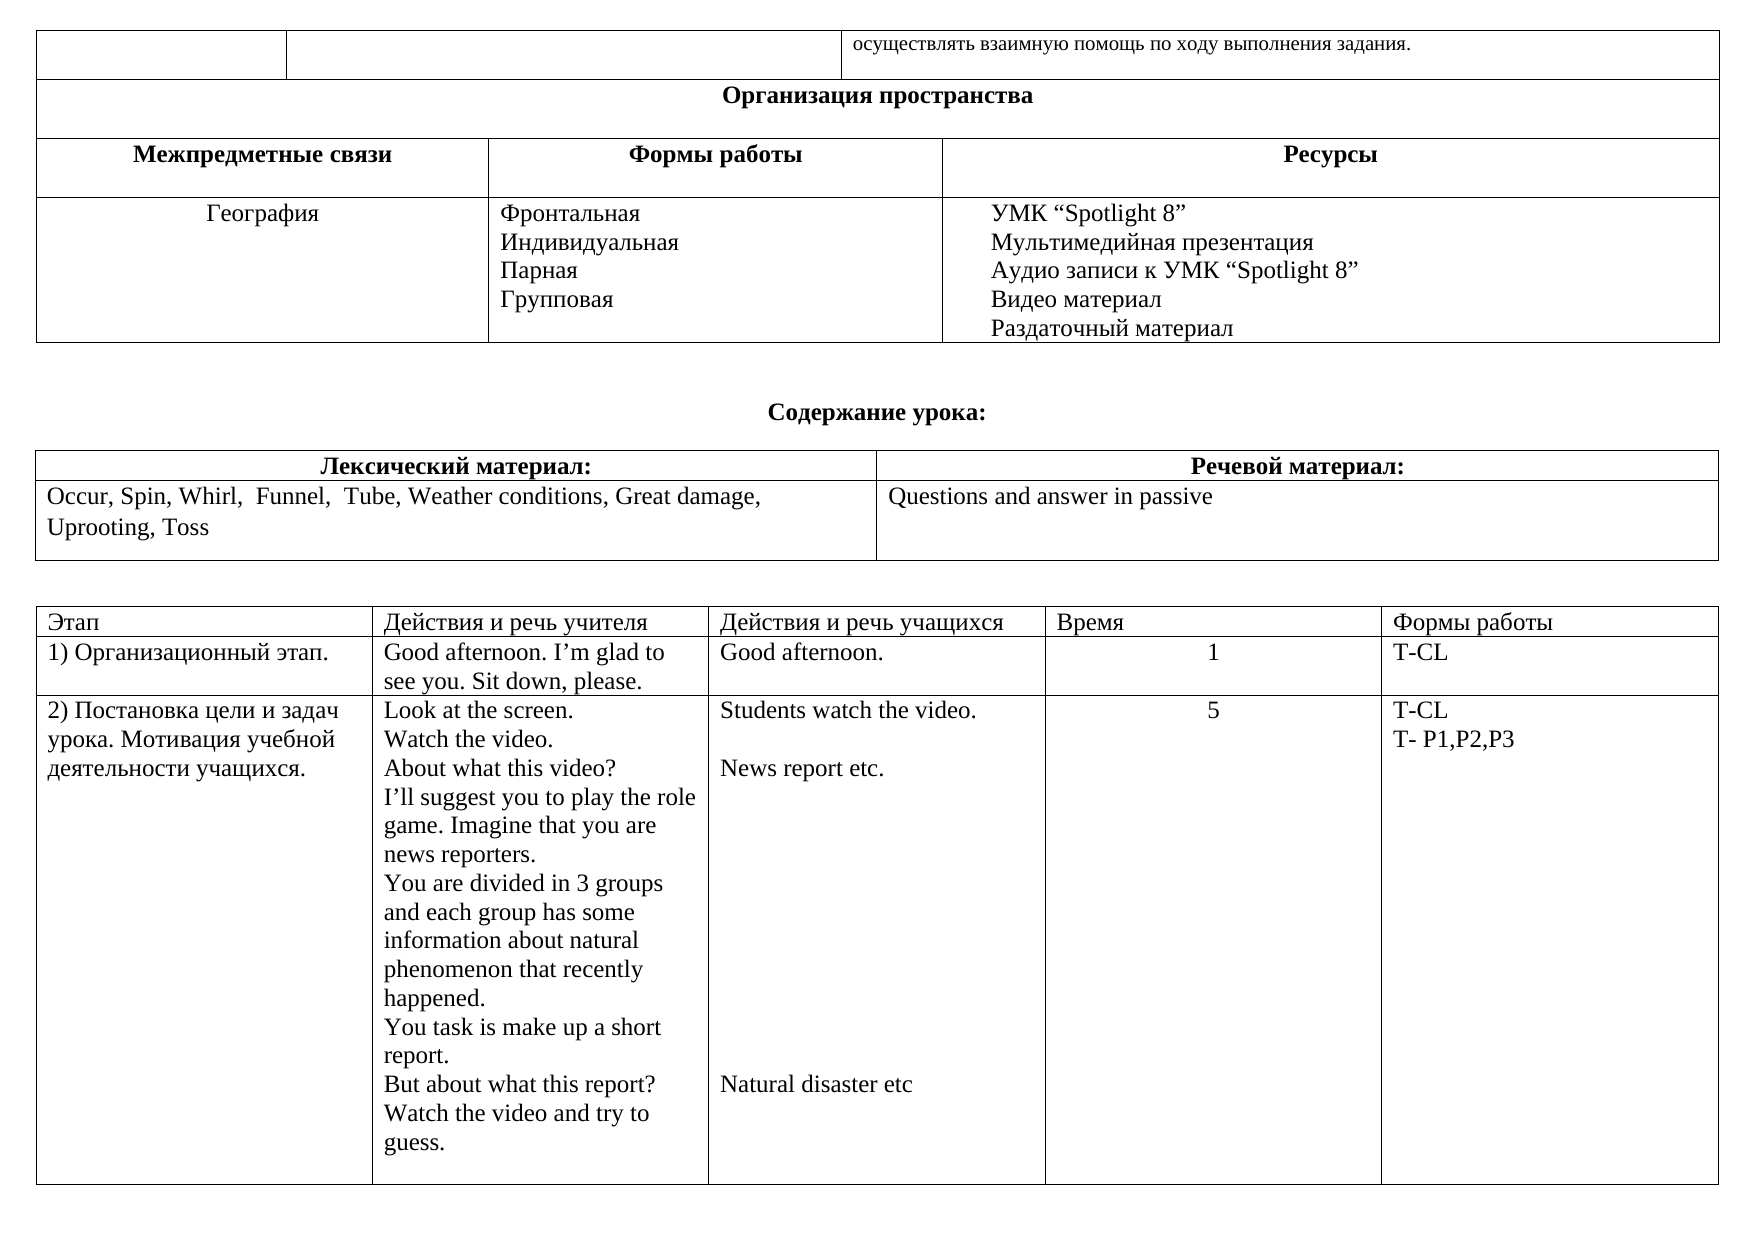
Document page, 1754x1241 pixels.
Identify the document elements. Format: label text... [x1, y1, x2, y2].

table_cell Межпредметные связи [37, 139, 488, 197]
table_header Лексический материал: [36, 451, 876, 480]
table_header Время [1046, 607, 1381, 636]
table_cell Ресурсы [943, 139, 1719, 197]
table_cell 1 [1046, 637, 1381, 694]
table_cell 2) Постановка цели и задач урока. Мотивация учебной деятельности учащихся. [37, 696, 372, 1184]
table_header Действия и речь учителя [373, 607, 708, 636]
table_cell Look at the screen. Watch the video. About what this video? I’ll suggest you to play the role game. Imagine that you are news reporters. You are divided in 3 groups and each group has some information about natural phenomenon that recently happened. You task is make up a short report. But about what this report? Watch the video and try to guess. [373, 696, 708, 1184]
table_cell УМК “Spotlight 8” Мультимедийная презентация Аудио записи к УМК “Spotlight 8” Видео материал Раздаточный материал [943, 198, 1719, 342]
table_cell Students watch the video. News report etc. Natural disaster etc [709, 696, 1045, 1184]
table_cell Организация пространства [37, 80, 1719, 138]
table_cell 1) Организационный этап. [37, 637, 372, 694]
table_cell T-CL T- P1,P2,P3 [1382, 696, 1718, 1184]
table_cell Формы работы [489, 139, 942, 197]
text Содержание урока: [35, 397, 1718, 425]
table_header Действия и речь учащихся [709, 607, 1045, 636]
table_header Этап [37, 607, 372, 636]
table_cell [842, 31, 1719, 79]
table_cell T-CL [1382, 637, 1718, 694]
table_cell Фронтальная Индивидуальная Парная Групповая [489, 198, 942, 342]
table_cell Good afternoon. [709, 637, 1045, 694]
table_header Формы работы [1382, 607, 1718, 636]
table_header Речевой материал: [877, 451, 1718, 480]
table_cell Occur, Spin, Whirl, Funnel, Tube, Weather conditions, Great damage, Uprooting, Toss [36, 481, 876, 560]
table_cell Questions and answer in passive [877, 481, 1718, 560]
table_cell 5 [1046, 696, 1381, 1184]
table_cell Good afternoon. I’m glad to see you. Sit down, please. [373, 637, 708, 694]
table_cell География [37, 198, 488, 342]
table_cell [287, 31, 841, 79]
